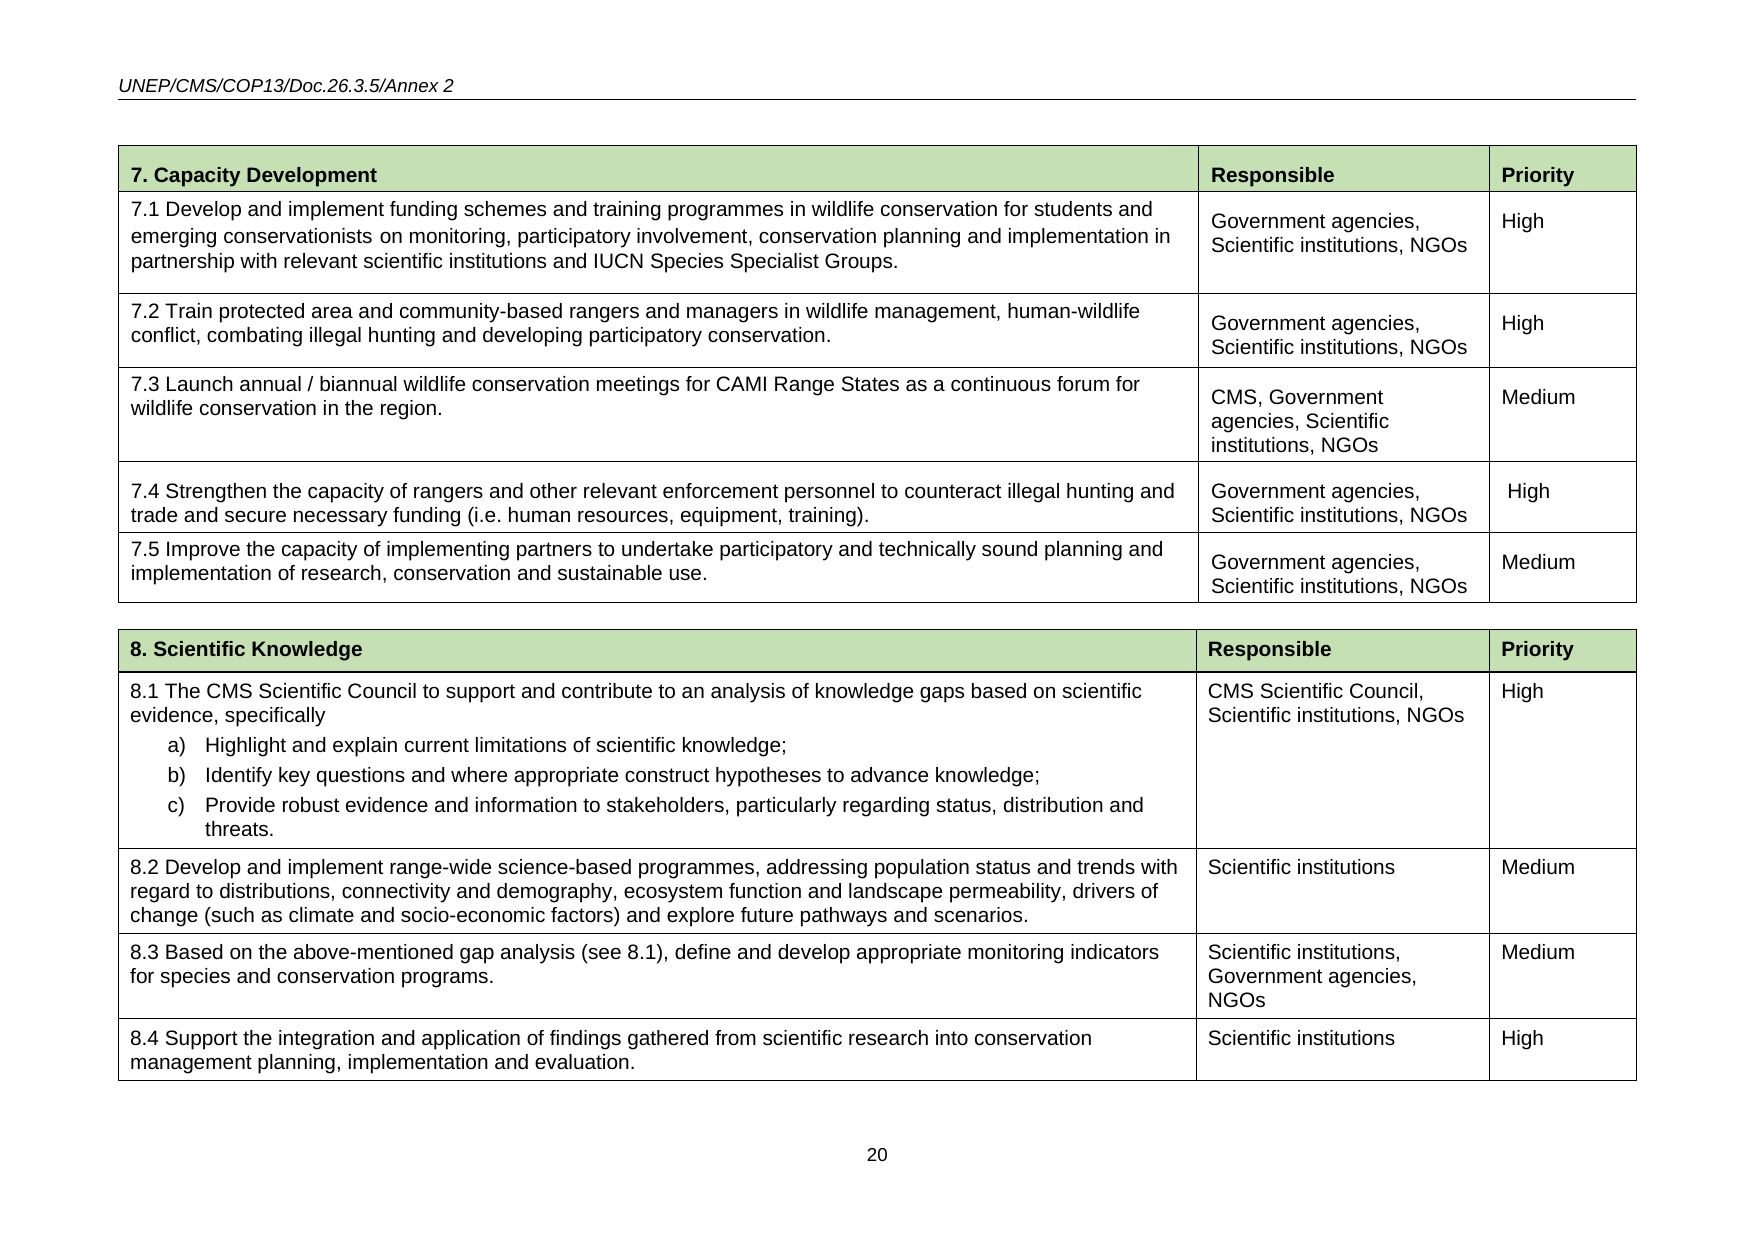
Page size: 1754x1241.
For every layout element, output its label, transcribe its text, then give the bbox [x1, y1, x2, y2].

table_cell CMS, Government agencies, Scientific institutions, NGOs [1199, 368, 1489, 461]
table_cell 7.4 Strengthen the capacity of rangers and other relevant enforcement personnel to counteract illegal hunting and trade and secure necessary funding (i.e. human resources, equipment, training). [119, 462, 1198, 532]
table_cell 8.3 Based on the above-mentioned gap analysis (see 8.1), define and develop appropriate monitoring indicators for species and conservation programs. [119, 934, 1196, 1018]
table_header 8. Scientific Knowledge [119, 630, 1196, 671]
table_cell Scientific institutions, Government agencies, NGOs [1197, 934, 1489, 1018]
table_cell Government agencies, Scientific institutions, NGOs [1199, 294, 1489, 367]
table_cell Scientific institutions [1197, 849, 1489, 933]
table_header Responsible [1197, 630, 1489, 671]
table_cell Medium [1490, 533, 1636, 602]
table_cell Government agencies, Scientific institutions, NGOs [1199, 533, 1489, 602]
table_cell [1197, 1019, 1489, 1080]
table_cell High [1490, 462, 1636, 532]
table_cell 7.3 Launch annual / biannual wildlife conservation meetings for CAMI Range States as a continuous forum for wildlife conservation in the region. [119, 368, 1198, 461]
table_cell 8.4 Support the integration and application of findings gathered from scientific research into conservation management planning, implementation and evaluation. [119, 1019, 1196, 1080]
table_header Priority [1490, 630, 1636, 671]
table_cell 7.1 Develop and implement funding schemes and training programmes in wildlife conservation for students and emerging conservationists on monitoring, participatory involvement, conservation planning and implementation in partnership with relevant scientific institutions and IUCN Species Specialist Groups. [119, 192, 1198, 293]
table_cell Government agencies, Scientific institutions, NGOs [1199, 462, 1489, 532]
table_header Priority [1490, 146, 1636, 191]
table_cell High [1490, 1019, 1636, 1080]
table_cell 7.5 Improve the capacity of implementing partners to undertake participatory and technically sound planning and implementation of research, conservation and sustainable use. [119, 533, 1198, 602]
table_cell Medium [1490, 934, 1636, 1018]
table_cell High [1490, 294, 1636, 367]
table_cell High [1490, 673, 1636, 847]
table_cell Medium [1490, 849, 1636, 933]
table_cell Government agencies, Scientific institutions, NGOs [1199, 192, 1489, 293]
table_header Responsible [1199, 146, 1489, 191]
table_cell 8.1 The CMS Scientific Council to support and contribute to an analysis of knowledge gaps based on scientific evidence, specifically Highlight and explain current limitations of scientific knowledge; Identify key questions and where appropriate construct hypotheses to advance knowledge; Provide robust evidence and information to stakeholders, particularly regarding status, distribution and threats. [119, 673, 1196, 847]
table_cell 8.2 Develop and implement range-wide science-based programmes, addressing population status and trends with regard to distributions, connectivity and demography, ecosystem function and landscape permeability, drivers of change (such as climate and socio-economic factors) and explore future pathways and scenarios. [119, 849, 1196, 933]
table_cell CMS Scientific Council, Scientific institutions, NGOs [1197, 673, 1489, 847]
table_cell 7.2 Train protected area and community-based rangers and managers in wildlife management, human-wildlife conflict, combating illegal hunting and developing participatory conservation. [119, 294, 1198, 367]
table_cell High [1490, 192, 1636, 293]
table_cell Medium [1490, 368, 1636, 461]
table_header 7. Capacity Development [119, 146, 1198, 191]
